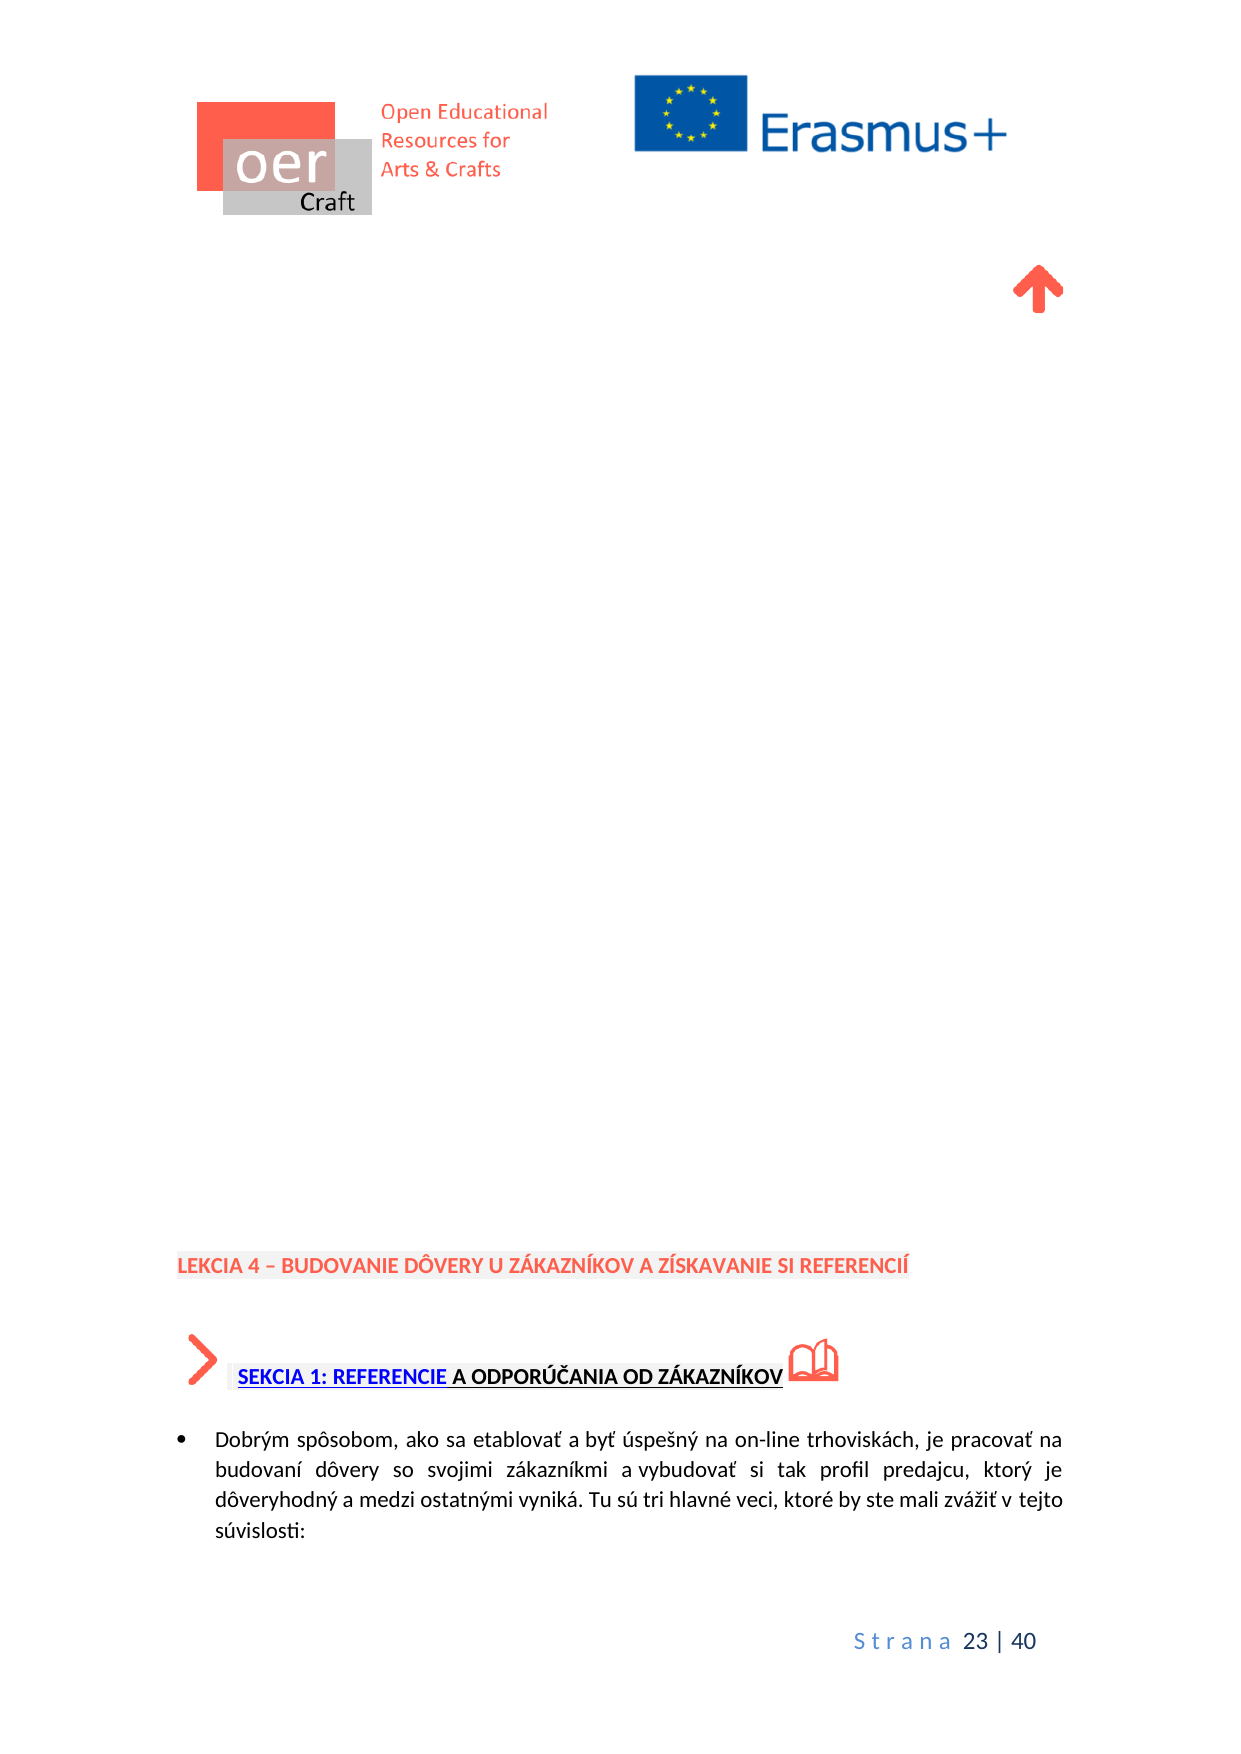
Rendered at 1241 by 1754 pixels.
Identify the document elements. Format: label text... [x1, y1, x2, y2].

picture [177, 1334, 228, 1385]
picture [788, 1334, 839, 1385]
picture [1013, 263, 1064, 314]
list Dobrým spôsobom, ako sa etablovať a byť úspešný na on-line trhoviskách, je pracovať na budovaní dôvery so svojimi zákazníkmi a vybudovať si tak profil predajcu, ktorý je dôveryhodný a medzi ostatnými vyniká. Tu sú tri hlavné veci, ktoré by ste mali zvážiť v tejto súvislosti: [177, 1425, 1063, 1544]
picture [188, 73, 555, 236]
picture [630, 73, 1009, 157]
text Lekcia 4 – budovanie dôvery u ZÁKAZNÍKOV a získavanie si REFERENCIÍ SEkcia 1: Referencie a odporúčania od zákazníkov [177, 1251, 1063, 1390]
